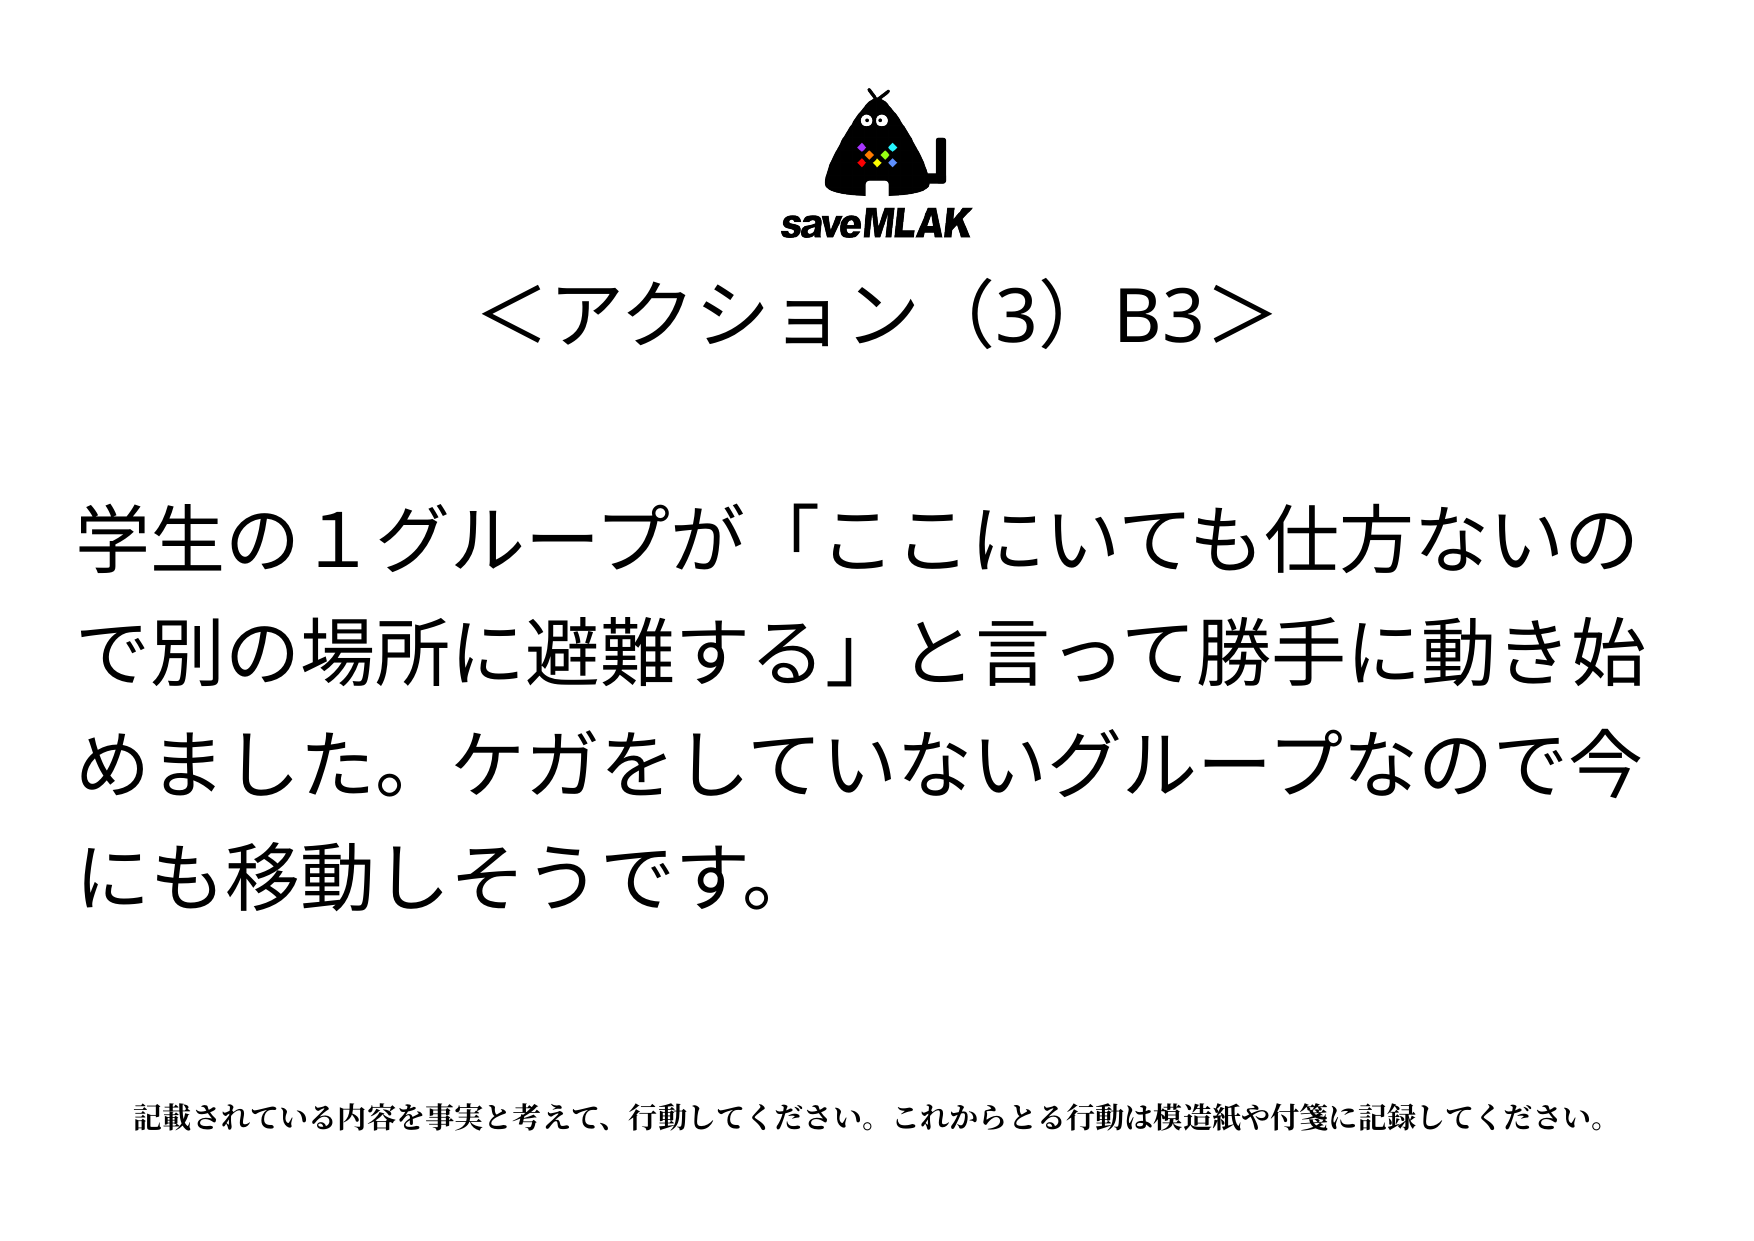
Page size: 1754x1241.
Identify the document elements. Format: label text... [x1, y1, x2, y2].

text ＜アクション（3）B3＞ [75, 254, 1679, 366]
text 学生の１グループが「ここにいても仕方ないので別の場所に避難する」と言って勝手に動き始めました。ケガをしていないグループなので今にも移動しそうです。 [75, 479, 1679, 929]
picture [781, 88, 973, 238]
